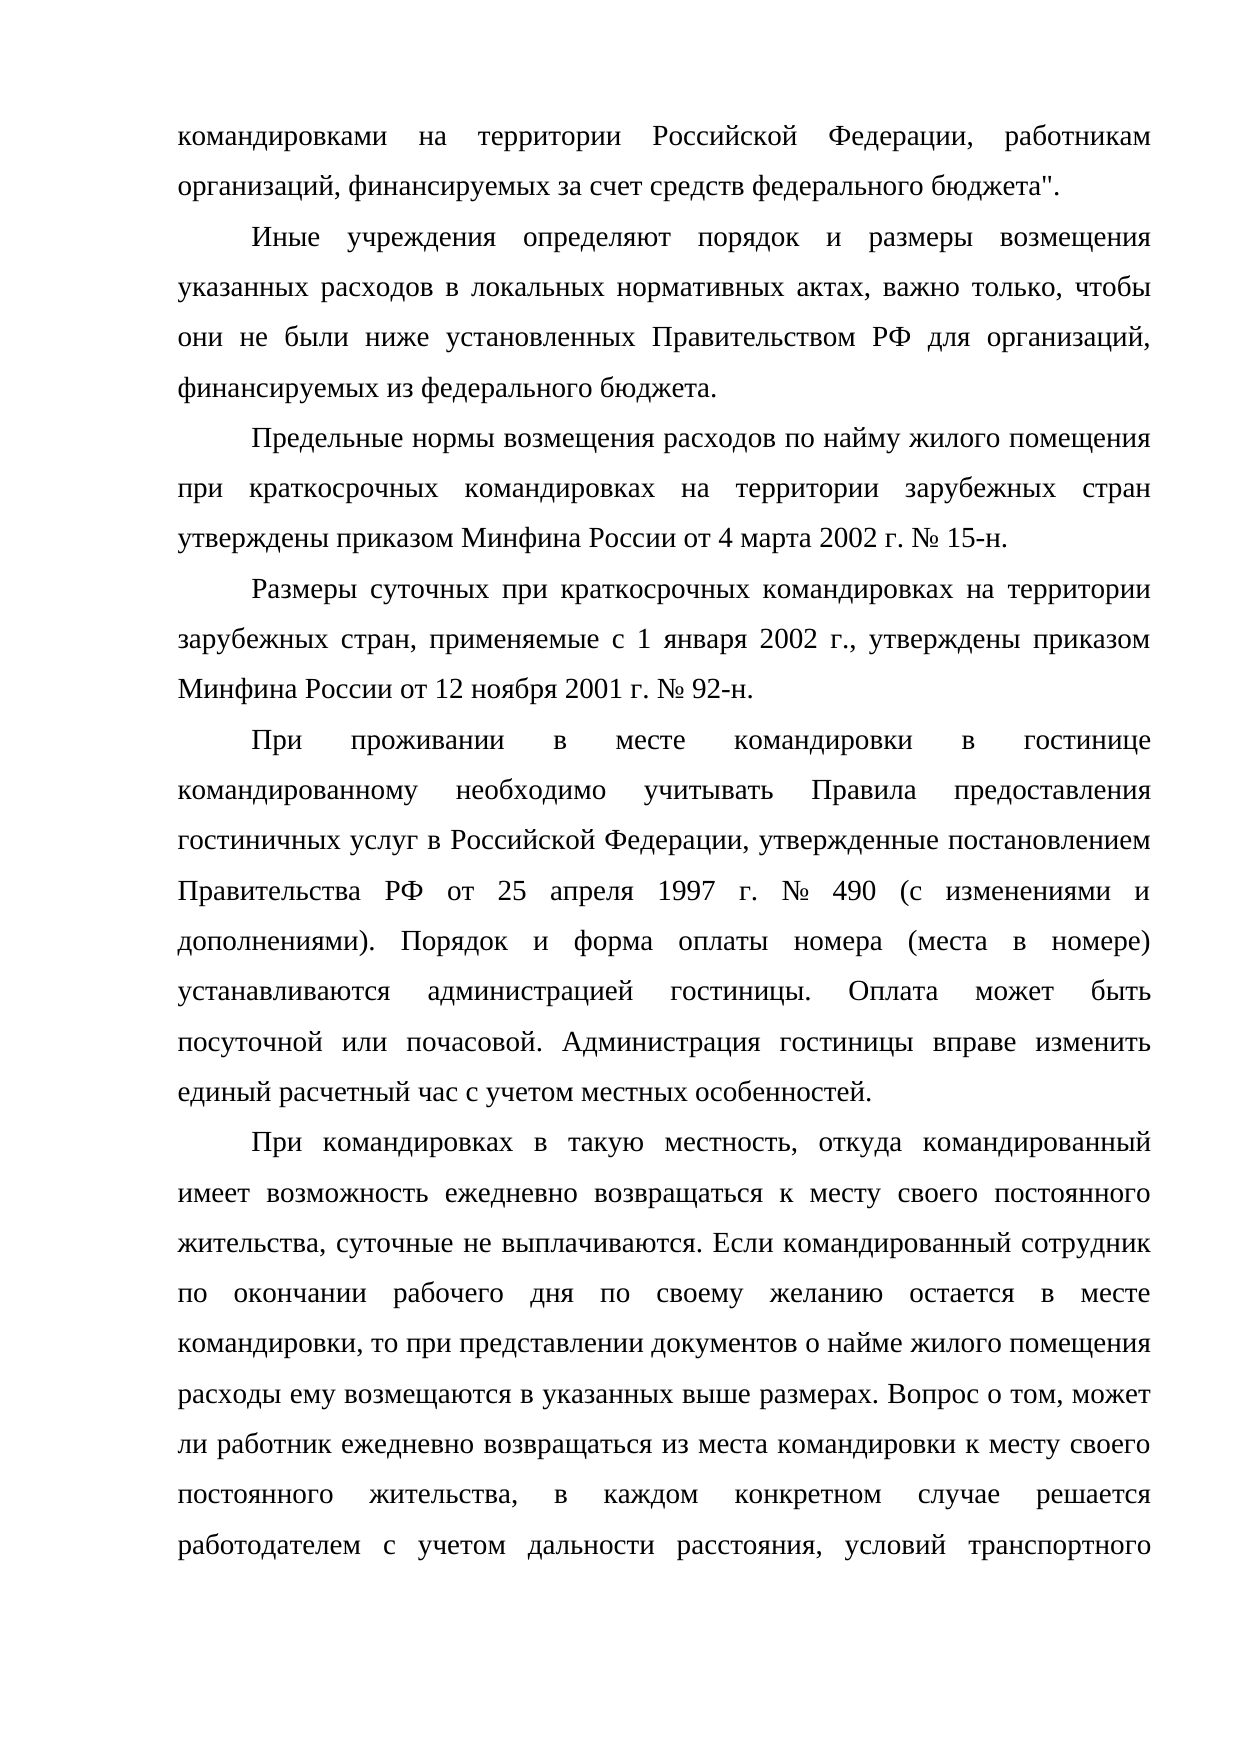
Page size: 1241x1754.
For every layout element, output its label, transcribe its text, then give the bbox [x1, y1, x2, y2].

text При проживании в месте командировки в гостинице командированному необходимо учитывать Правила предоставления гостиничных услуг в Российской Федерации, утвержденные постановлением Правительства РФ от 25 апреля 1997 г. № 490 (с изменениями и дополнениями). Порядок и форма оплаты номера (места в номере) устанавливаются администрацией гостиницы. Оплата может быть посуточной или почасовой. Администрация гостиницы вправе изменить единый расчетный час с учетом местных особенностей. [177, 722, 1152, 1108]
text Предельные нормы возмещения расходов по найму жилого помещения при краткосрочных командировках на территории зарубежных стран утверждены приказом Минфина России от 4 марта 2002 г. № 15-н. [177, 420, 1152, 554]
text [177, 1124, 1152, 1560]
text Иные учреждения определяют порядок и размеры возмещения указанных расходов в локальных нормативных актах, важно только, чтобы они не были ниже установленных Правительством РФ для организаций, финансируемых из федерального бюджета. [177, 219, 1152, 403]
text Размеры суточных при краткосрочных командировках на территории зарубежных стран, применяемые с 1 января 2002 г., утверждены приказом Минфина России от 12 ноября 2001 г. № 92-н. [177, 571, 1152, 705]
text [177, 118, 1152, 202]
